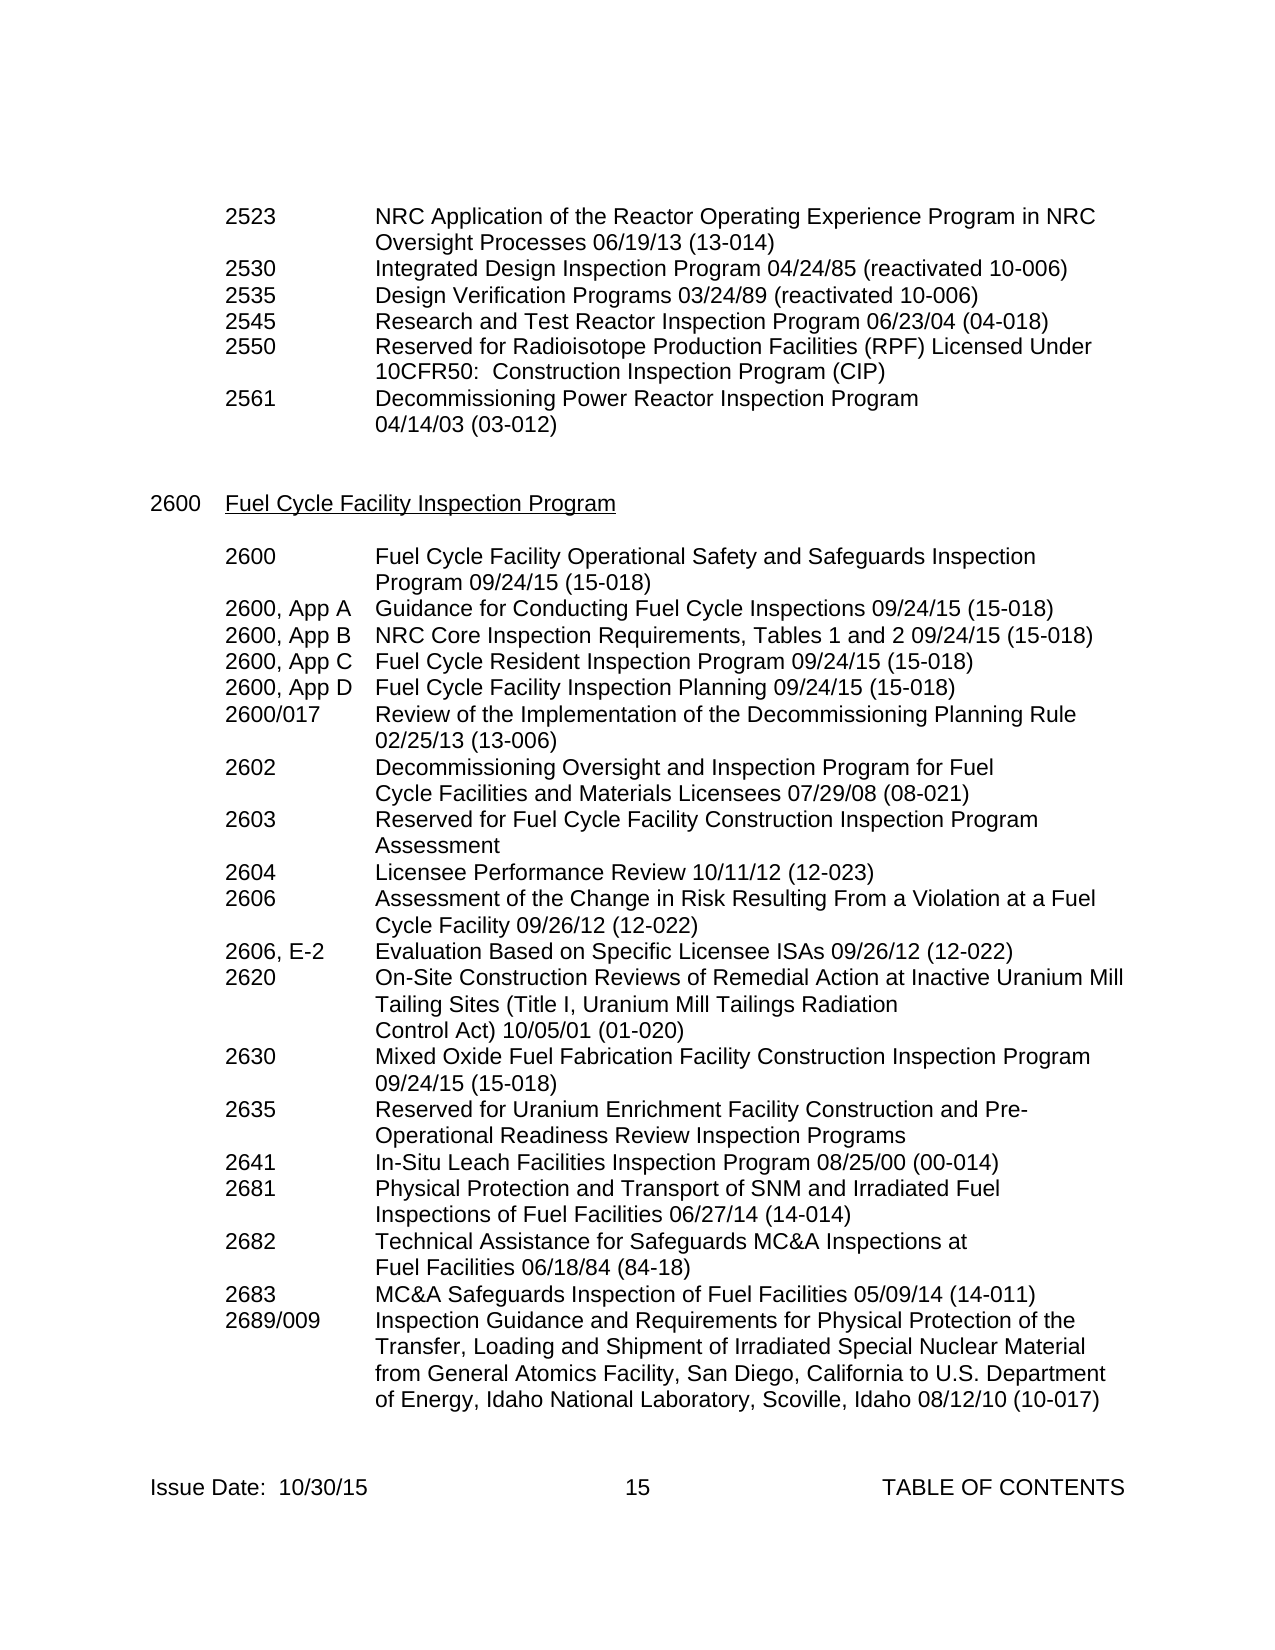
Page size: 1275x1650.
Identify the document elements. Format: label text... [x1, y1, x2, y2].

text 2603 Reserved for Fuel Cycle Facility Construction Inspection Program Assessment [150, 806, 1125, 859]
text 2600 Fuel Cycle Facility Operational Safety and Safeguards Inspection Program 09/24/15 (15-018) [150, 543, 1125, 595]
text 2681 Physical Protection and Transport of SNM and Irradiated Fuel [150, 1175, 1125, 1201]
text 2600/017 Review of the Implementation of the Decommissioning Planning Rule [150, 701, 1125, 727]
text 02/25/13 (13-006) [150, 727, 1125, 753]
text 2635 Reserved for Uranium Enrichment Facility Construction and Pre-Operational Readiness Review Inspection Programs [225, 1096, 1125, 1149]
text 2620 On-Site Construction Reviews of Remedial Action at Inactive Uranium Mill Tailing Sites (Title I, Uranium Mill Tailings Radiation [150, 964, 1125, 1017]
text Inspections of Fuel Facilities 06/27/14 (14-014) [150, 1201, 1125, 1228]
text 2600 Fuel Cycle Facility Inspection Program [150, 490, 1125, 516]
text 2683 MC&A Safeguards Inspection of Fuel Facilities 05/09/14 (14-011) [150, 1281, 1125, 1307]
text 2600, App A Guidance for Conducting Fuel Cycle Inspections 09/24/15 (15-018) [150, 595, 1125, 622]
text 2530 Integrated Design Inspection Program 04/24/85 (reactivated 10-006) [150, 255, 1125, 282]
text 2600, App B NRC Core Inspection Requirements, Tables 1 and 2 09/24/15 (15-018) [150, 622, 1125, 648]
text 2600, App D Fuel Cycle Facility Inspection Planning 09/24/15 (15-018) [150, 674, 1125, 701]
text 2545 Research and Test Reactor Inspection Program 06/23/04 (04-018) [225, 308, 1125, 334]
text 2682 Technical Assistance for Safeguards MC&A Inspections at [150, 1228, 1125, 1254]
text 2535 Design Verification Programs 03/24/89 (reactivated 10-006) [225, 282, 1125, 308]
text Cycle Facilities and Materials Licensees 07/29/08 (08-021) [150, 780, 1125, 806]
text Control Act) 10/05/01 (01-020) [150, 1017, 1125, 1043]
text 2606 Assessment of the Change in Risk Resulting From a Violation at a Fuel Cycle Facility 09/26/12 (12-022) [150, 885, 1125, 938]
text 2561 Decommissioning Power Reactor Inspection Program [225, 384, 1125, 411]
text 2689/009 Inspection Guidance and Requirements for Physical Protection of the Transfer, Loading and Shipment of Irradiated Special Nuclear Material from General Atomics Facility, San Diego, California to U.S. Department of Energy, Idaho National Laboratory, Scoville, Idaho 08/12/10 (10-017) [150, 1307, 1125, 1412]
text 2550 Reserved for Radioisotope Production Facilities (RPF) Licensed Under 10CFR50: Construction Inspection Program (CIP) [225, 334, 1125, 384]
text Fuel Facilities 06/18/84 (84-18) [150, 1254, 1125, 1281]
text 2604 Licensee Performance Review 10/11/12 (12-023) [150, 859, 1125, 885]
text 2602 Decommissioning Oversight and Inspection Program for Fuel [150, 753, 1125, 780]
text 2600, App C Fuel Cycle Resident Inspection Program 09/24/15 (15-018) [150, 648, 1125, 674]
text 2630 Mixed Oxide Fuel Fabrication Facility Construction Inspection Program 09/24/15 (15-018) [150, 1043, 1125, 1096]
text 2641 In-Situ Leach Facilities Inspection Program 08/25/00 (00-014) [150, 1149, 1125, 1175]
text 2523 NRC Application of the Reactor Operating Experience Program in NRC Oversight Processes 06/19/13 (13-014) [225, 203, 1125, 255]
text 04/14/03 (03-012) [375, 411, 1125, 437]
text 2606, E-2 Evaluation Based on Specific Licensee ISAs 09/26/12 (12-022) [150, 938, 1125, 964]
